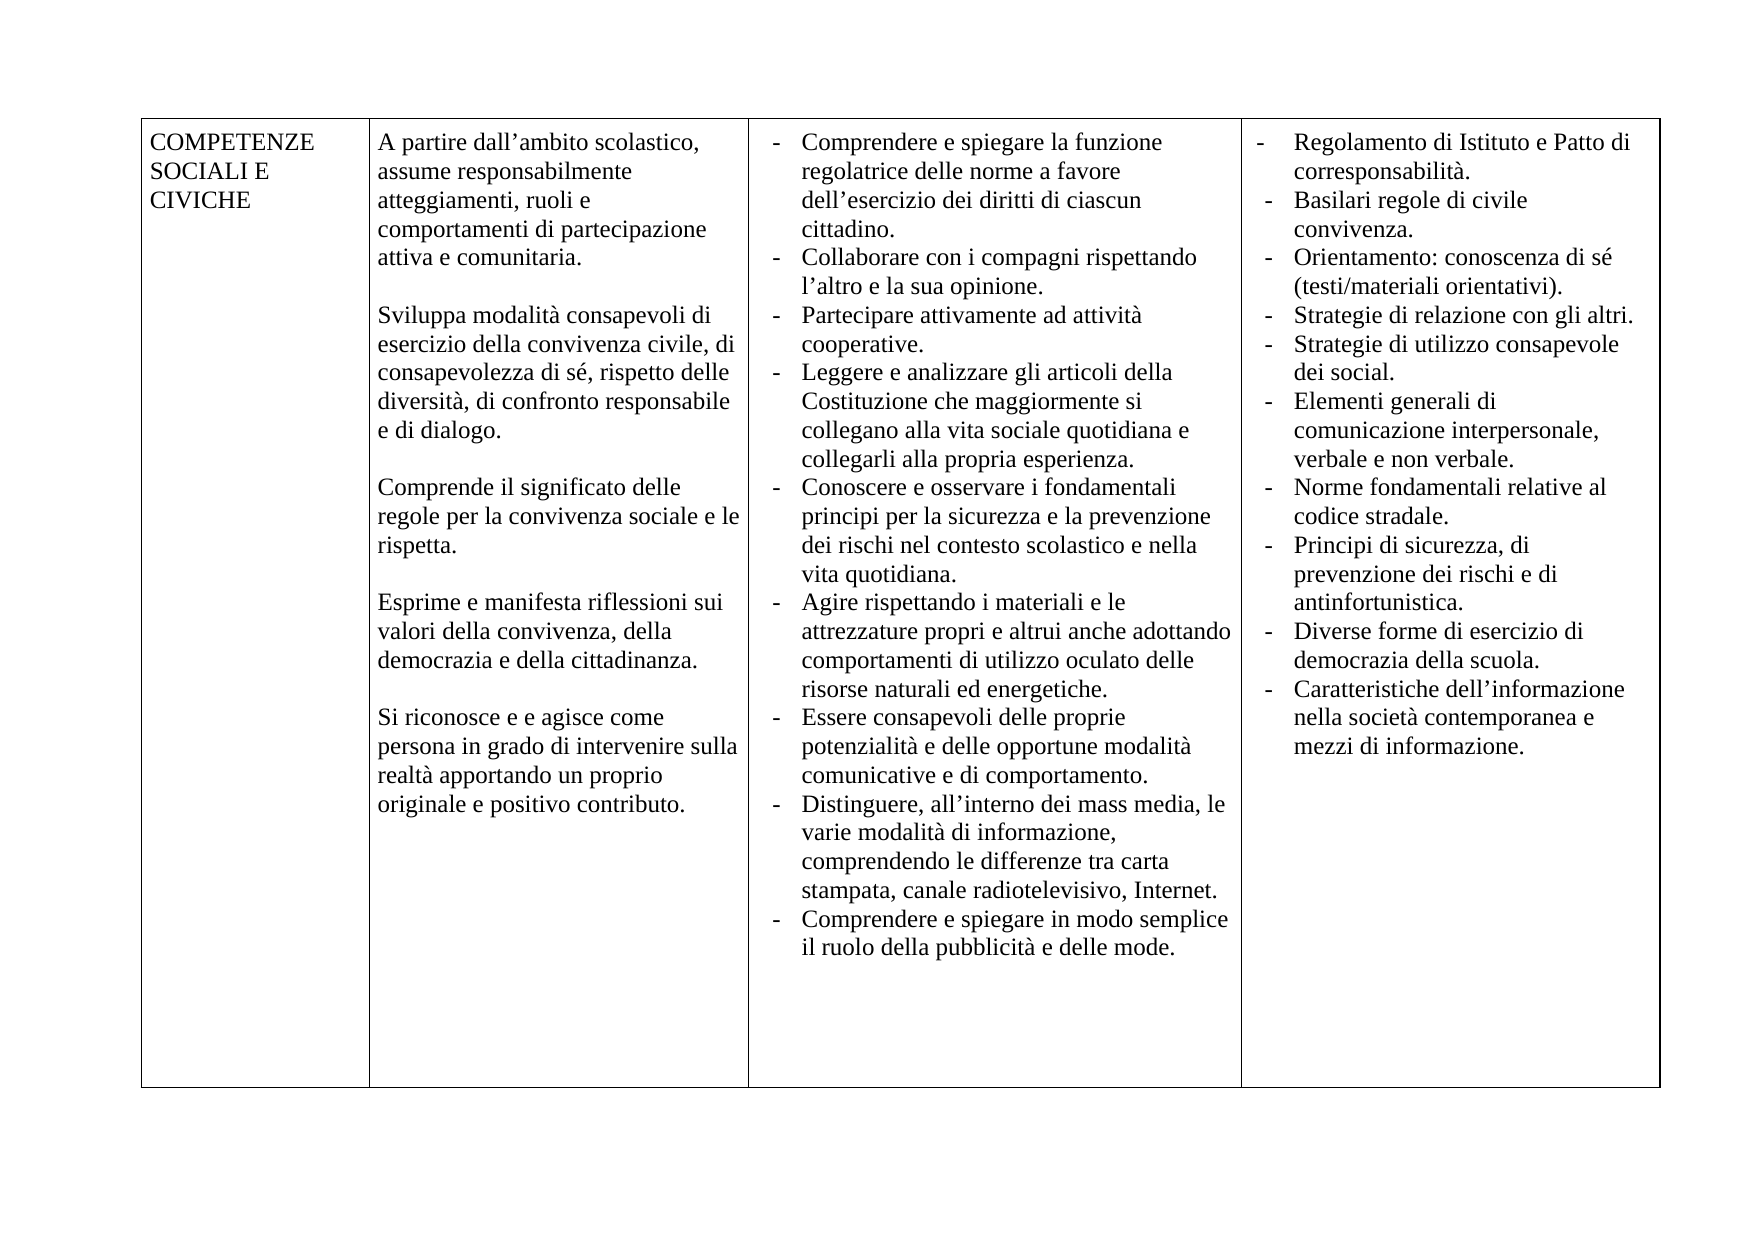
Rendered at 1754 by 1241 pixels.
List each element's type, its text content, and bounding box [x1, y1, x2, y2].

table_cell A partire dall’ambito scolastico, assume responsabilmente atteggiamenti, ruoli e comportamenti di partecipazione attiva e comunitaria. Sviluppa modalità consapevoli di esercizio della convivenza civile, di consapevolezza di sé, rispetto delle diversità, di confronto responsabile e di dialogo. Comprende il significato delle regole per la convivenza sociale e le rispetta. Esprime e manifesta riflessioni sui valori della convivenza, della democrazia e della cittadinanza. Si riconosce e e agisce come persona in grado di intervenire sulla realtà apportando un proprio originale e positivo contributo. [370, 119, 748, 1087]
table_cell Regolamento di Istituto e Patto di corresponsabilità. Basilari regole di civile convivenza. Orientamento: conoscenza di sé (testi/materiali orientativi). Strategie di relazione con gli altri. Strategie di utilizzo consapevole dei social. Elementi generali di comunicazione interpersonale, verbale e non verbale. Norme fondamentali relative al codice stradale. Principi di sicurezza, di prevenzione dei rischi e di antinfortunistica. Diverse forme di esercizio di democrazia della scuola. Caratteristiche dell’informazione nella società contemporanea e mezzi di informazione. [1242, 119, 1659, 1087]
table_cell COMPETENZE SOCIALI E CIVICHE [142, 119, 369, 1087]
table_cell Comprendere e spiegare la funzione regolatrice delle norme a favore dell’esercizio dei diritti di ciascun cittadino. Collaborare con i compagni rispettando l’altro e la sua opinione. Partecipare attivamente ad attività cooperative. Leggere e analizzare gli articoli della Costituzione che maggiormente si collegano alla vita sociale quotidiana e collegarli alla propria esperienza. Conoscere e osservare i fondamentali principi per la sicurezza e la prevenzione dei rischi nel contesto scolastico e nella vita quotidiana. Agire rispettando i materiali e le attrezzature propri e altrui anche adottando comportamenti di utilizzo oculato delle risorse naturali ed energetiche. Essere consapevoli delle proprie potenzialità e delle opportune modalità comunicative e di comportamento. Distinguere, all’interno dei mass media, le varie modalità di informazione, comprendendo le differenze tra carta stampata, canale radiotelevisivo, Internet. Comprendere e spiegare in modo semplice il ruolo della pubblicità e delle mode. [749, 119, 1241, 1087]
